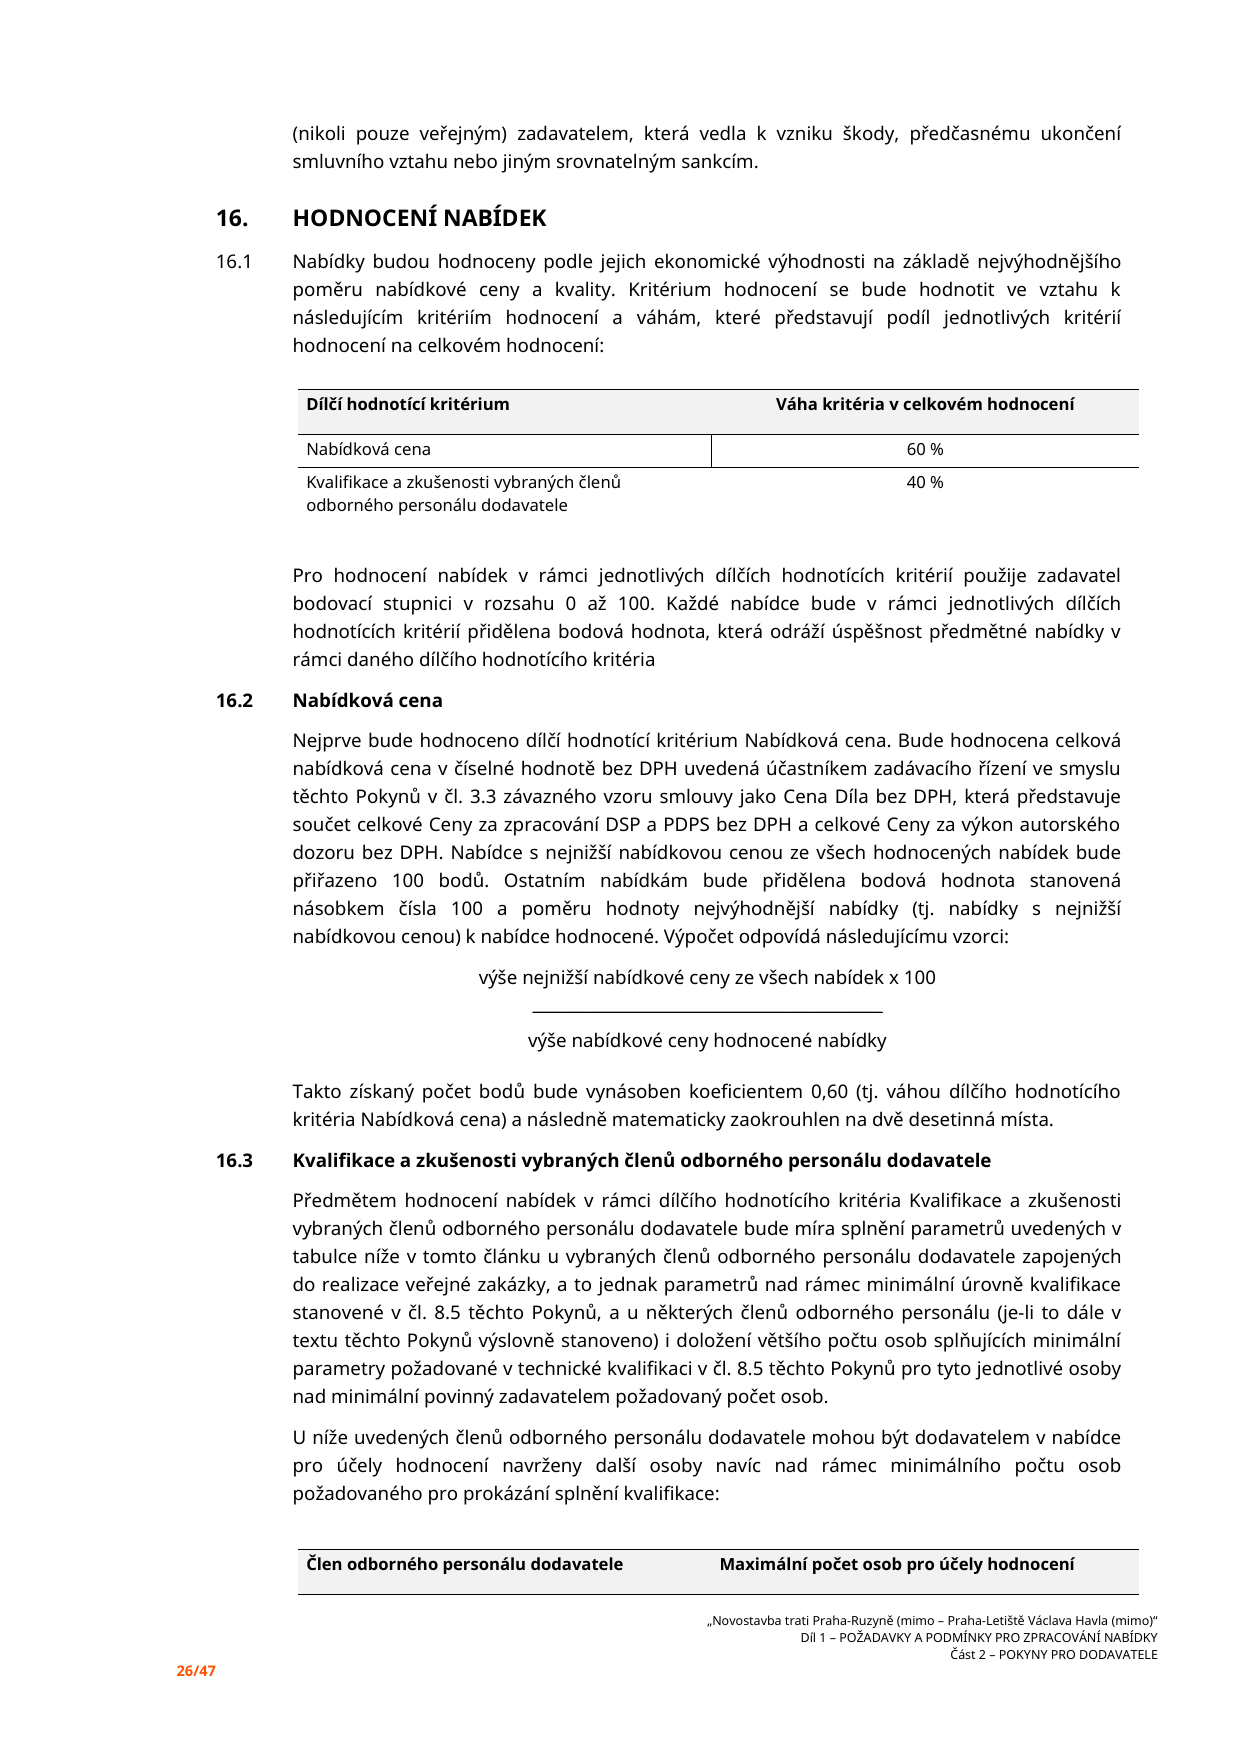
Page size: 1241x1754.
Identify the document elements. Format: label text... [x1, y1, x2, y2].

list výše nejnižší nabídkové ceny ze všech nabídek x 100 [292, 964, 1122, 990]
text Kvalifikace a zkušenosti vybraných členů odborného personálu dodavatele [216, 1147, 1122, 1172]
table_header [711, 1550, 1139, 1594]
list __________________________________________ [292, 990, 1122, 1015]
text HODNOCENÍ NABÍDEK [216, 202, 1122, 233]
table_cell Nabídková cena [298, 435, 711, 467]
list Pro hodnocení nabídek v rámci jednotlivých dílčích hodnotících kritérií použije zadavatel bodovací stupnici v rozsahu 0 až 100. Každé nabídce bude v rámci jednotlivých dílčích hodnotících kritérií přidělena bodová hodnota, která odráží úspěšnost předmětné nabídky v rámci daného dílčího hodnotícího kritéria [292, 562, 1122, 672]
table_header Váha kritéria v celkovém hodnocení [711, 390, 1139, 434]
table_cell Kvalifikace a zkušenosti vybraných členů odborného personálu dodavatele [298, 468, 711, 522]
list Nejprve bude hodnoceno dílčí hodnotící kritérium Nabídková cena. Bude hodnocena celková nabídková cena v číselné hodnotě bez DPH uvedená účastníkem zadávacího řízení ve smyslu těchto Pokynů v čl. 3.3 závazného vzoru smlouvy jako Cena Díla bez DPH, která představuje součet celkové Ceny za zpracování DSP a PDPS bez DPH a celkové Ceny za výkon autorského dozoru bez DPH. Nabídce s nejnižší nabídkovou cenou ze všech hodnocených nabídek bude přiřazeno 100 bodů. Ostatním nabídkám bude přidělena bodová hodnota stanovená násobkem čísla 100 a poměru hodnoty nejvýhodnější nabídky (tj. nabídky s nejnižší nabídkovou cenou) k nabídce hodnocené. Výpočet odpovídá následujícímu vzorci: [292, 728, 1122, 949]
table_header Dílčí hodnotící kritérium [298, 390, 711, 434]
list U níže uvedených členů odborného personálu dodavatele mohou být dodavatelem v nabídce pro účely hodnocení navrženy další osoby navíc nad rámec minimálního počtu osob požadovaného pro prokázání splnění kvalifikace: [292, 1424, 1122, 1506]
text Nabídky budou hodnoceny podle jejich ekonomické výhodnosti na základě nejvýhodnějšího poměru nabídkové ceny a kvality. Kritérium hodnocení se bude hodnotit ve vztahu k následujícím kritériím hodnocení a váhám, které představují podíl jednotlivých kritérií hodnocení na celkovém hodnocení: [216, 248, 1122, 358]
list Předmětem hodnocení nabídek v rámci dílčího hodnotícího kritéria Kvalifikace a zkušenosti vybraných členů odborného personálu dodavatele bude míra splnění parametrů uvedených v tabulce níže v tomto článku u vybraných členů odborného personálu dodavatele zapojených do realizace veřejné zakázky, a to jednak parametrů nad rámec minimální úrovně kvalifikace stanovené v čl. 8.5 těchto Pokynů, a u některých členů odborného personálu (je-li to dále v textu těchto Pokynů výslovně stanoveno) i doložení většího počtu osob splňujících minimální parametry požadované v technické kvalifikaci v čl. 8.5 těchto Pokynů pro tyto jednotlivé osoby nad minimální povinný zadavatelem požadovaný počet osob. [292, 1187, 1122, 1409]
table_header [298, 1550, 711, 1594]
table_cell 40 % [711, 468, 1139, 522]
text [216, 121, 1122, 174]
table_cell 60 % [712, 435, 1139, 467]
list Takto získaný počet bodů bude vynásoben koeficientem 0,60 (tj. váhou dílčího hodnotícího kritéria Nabídková cena) a následně matematicky zaokrouhlen na dvě desetinná místa. [292, 1078, 1122, 1132]
list výše nabídkové ceny hodnocené nabídky [292, 1028, 1122, 1053]
text Nabídková cena [216, 687, 1122, 713]
